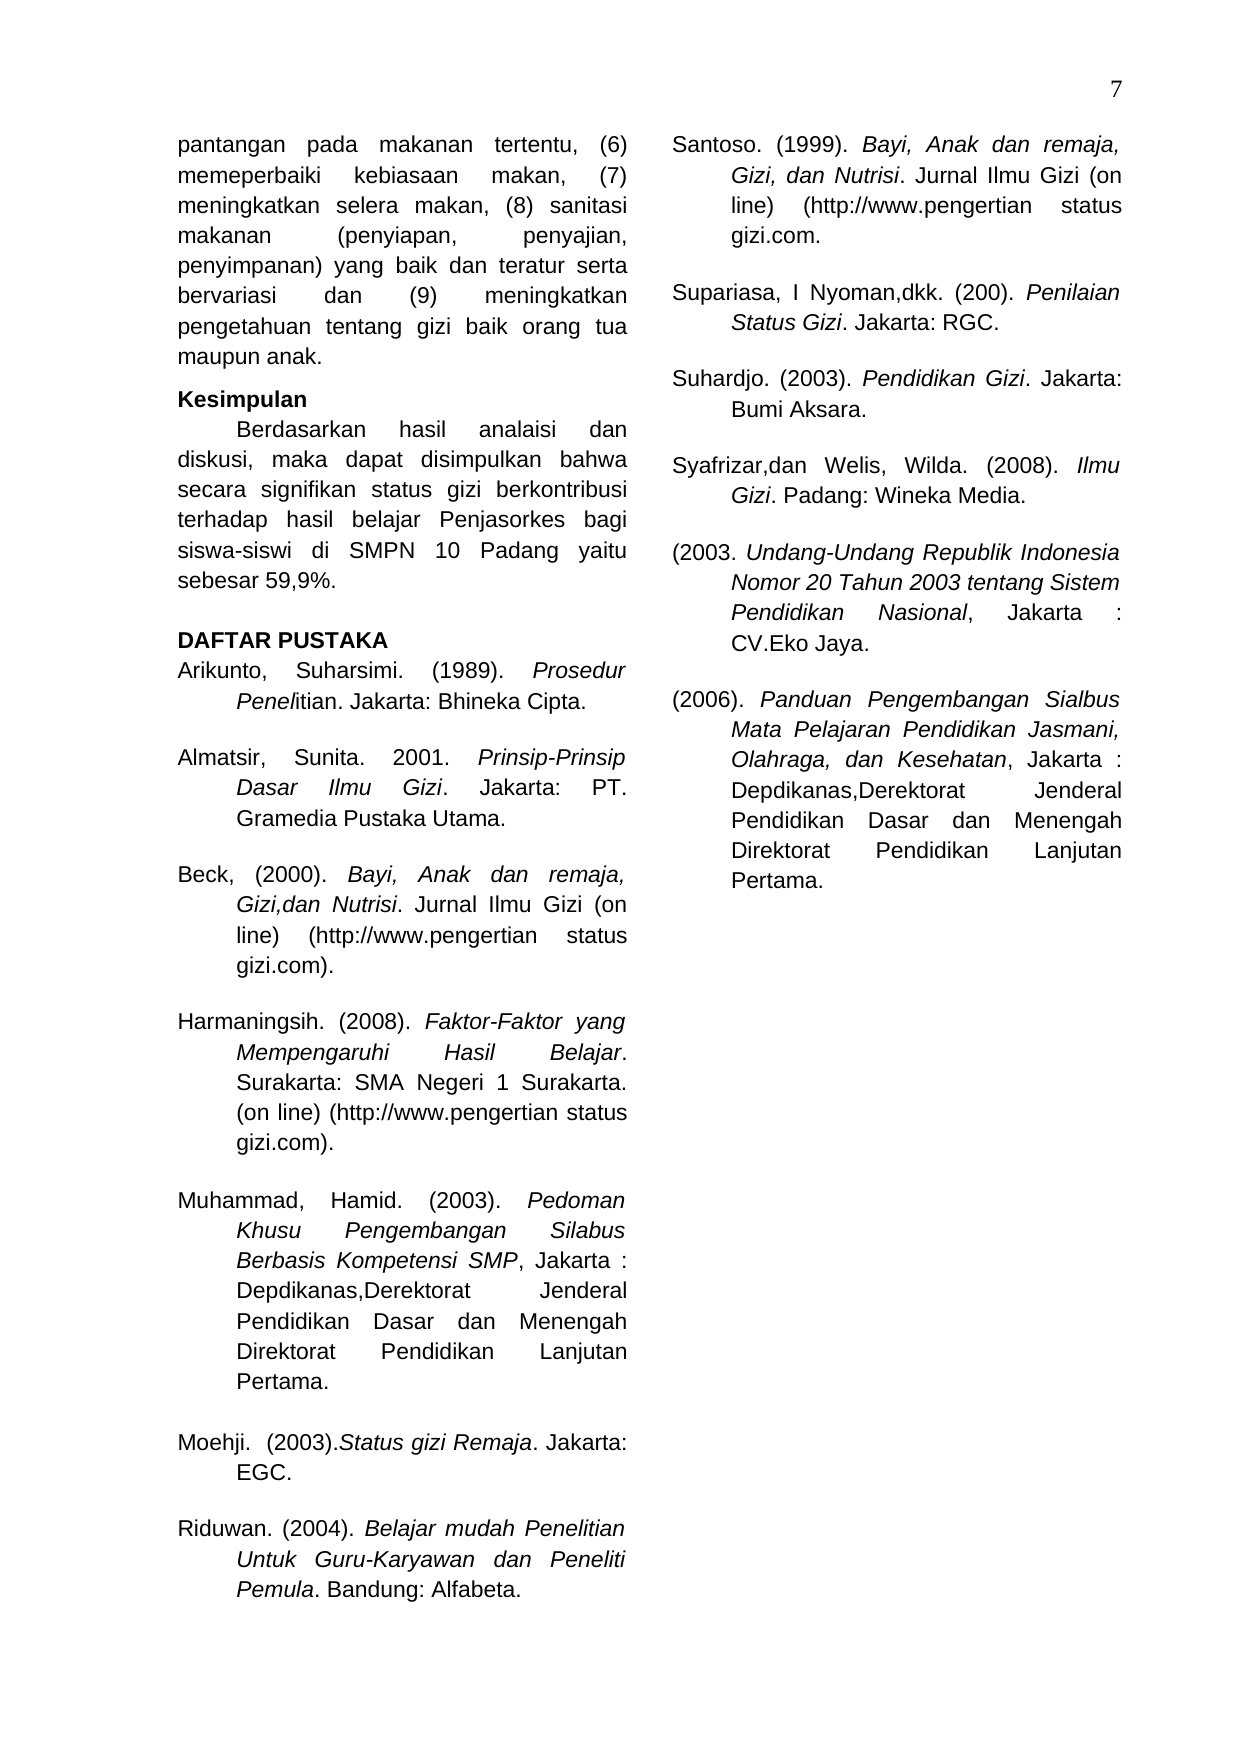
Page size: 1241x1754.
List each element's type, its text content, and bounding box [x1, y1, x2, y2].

text Riduwan. (2004). Belajar mudah Penelitian Untuk Guru-Karyawan dan Peneliti Pemula. Bandung: Alfabeta. [177, 1515, 627, 1602]
text Kesimpulan [177, 386, 627, 412]
text (2006). Panduan Pengembangan Sialbus Mata Pelajaran Pendidikan Jasmani, Olahraga, dan Kesehatan, Jakarta : Depdikanas,Derektorat Jenderal Pendidikan Dasar dan Menengah Direktorat Pendidikan Lanjutan Pertama. [672, 686, 1122, 894]
text Santoso. (1999). Bayi, Anak dan remaja, Gizi, dan Nutrisi. Jurnal Ilmu Gizi (on line) (http://www.pengertian status gizi.com. [672, 131, 1122, 248]
text Arikunto, Suharsimi. (1989). Prosedur Penelitian. Jakarta: Bhineka Cipta. [177, 657, 627, 714]
text Beck, (2000). Bayi, Anak dan remaja, Gizi,dan Nutrisi. Jurnal Ilmu Gizi (on line) (http://www.pengertian status gizi.com). [177, 861, 627, 978]
text Suhardjo. (2003). Pendidikan Gizi. Jakarta: Bumi Aksara. [672, 365, 1122, 422]
text Almatsir, Sunita. 2001. Prinsip-Prinsip Dasar Ilmu Gizi. Jakarta: PT. Gramedia Pustaka Utama. [177, 744, 627, 831]
text Muhammad, Hamid. (2003). Pedoman Khusu Pengembangan Silabus Berbasis Kompetensi SMP, Jakarta : Depdikanas,Derektorat Jenderal Pendidikan Dasar dan Menengah Direktorat Pendidikan Lanjutan Pertama. [177, 1187, 627, 1394]
text Berdasarkan hasil analaisi dan diskusi, maka dapat disimpulkan bahwa secara signifikan status gizi berkontribusi terhadap hasil belajar Penjasorkes bagi siswa-siswi di SMPN 10 Padang yaitu sebesar 59,9%. [177, 416, 627, 593]
text Harmaningsih. (2008). Faktor-Faktor yang Mempengaruhi Hasil Belajar. Surakarta: SMA Negeri 1 Surakarta. (on line) (http://www.pengertian status gizi.com). [177, 1008, 627, 1156]
text Supariasa, I Nyoman,dkk. (200). Penilaian Status Gizi. Jakarta: RGC. [672, 278, 1122, 335]
text Syafrizar,dan Welis, Wilda. (2008). Ilmu Gizi. Padang: Wineka Media. [672, 452, 1122, 509]
text DAFTAR PUSTAKA [177, 627, 627, 653]
text Moehji. (2003).Status gizi Remaja. Jakarta: EGC. [177, 1428, 627, 1485]
text (2003. Undang-Undang Republik Indonesia Nomor 20 Tahun 2003 tentang Sistem Pendidikan Nasional, Jakarta : CV.Eko Jaya. [672, 539, 1122, 656]
